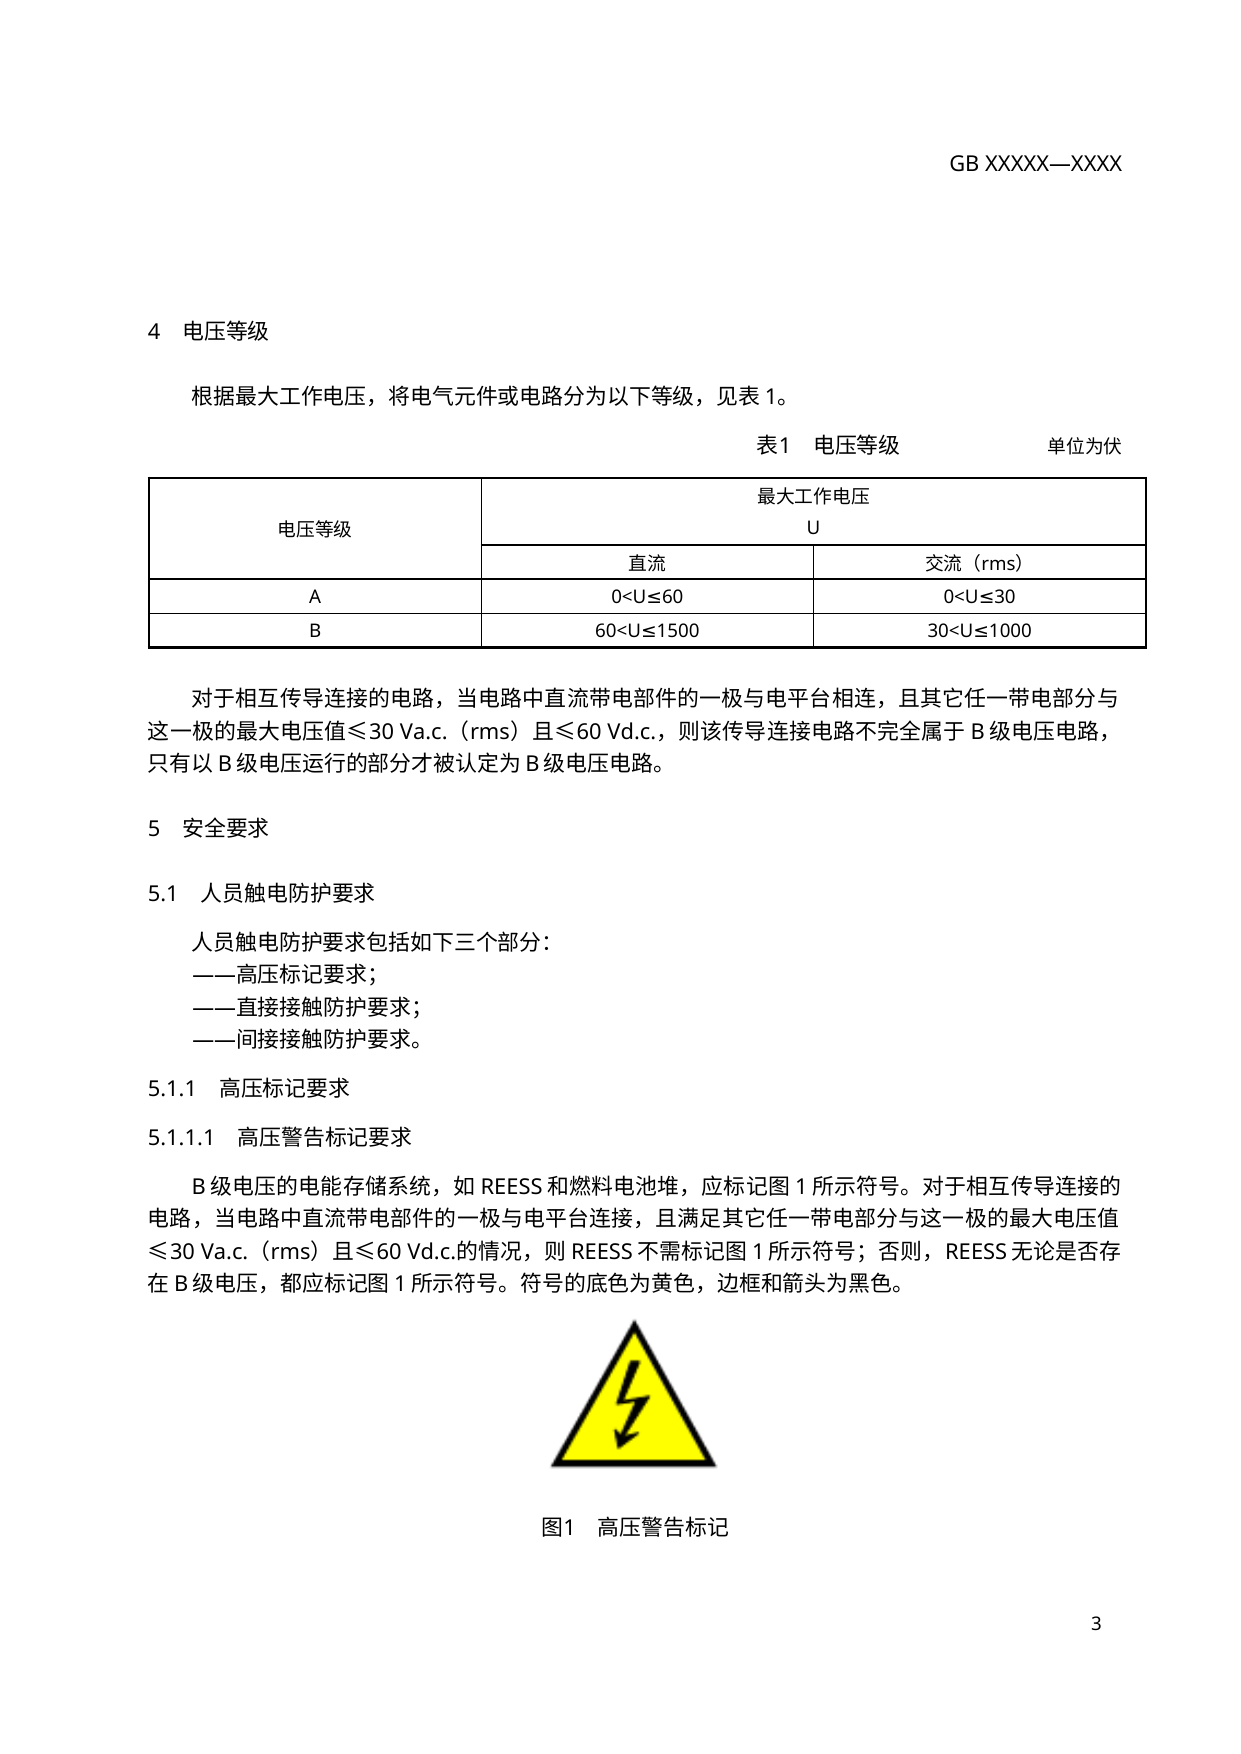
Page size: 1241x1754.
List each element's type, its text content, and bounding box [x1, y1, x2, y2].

text 高压标记要求 [148, 1071, 1122, 1103]
table_cell 交流（rms） [814, 546, 1145, 578]
table_cell 0<U≤60 [482, 580, 813, 613]
table_cell B [150, 614, 481, 646]
text 高压标记要求； [192, 957, 1122, 990]
text 间接接触防护要求。 [192, 1022, 1122, 1055]
table_cell 直流 [482, 546, 813, 578]
table_cell 0<U≤30 [814, 580, 1145, 613]
text 电压等级 单位为伏 [148, 428, 1122, 460]
table_cell 30<U≤1000 [814, 614, 1145, 646]
text 电压等级 [148, 314, 1122, 347]
text 对于相互传导连接的电路，当电路中直流带电部件的一极与电平台相连，且其它任一带电部分与这一极的最大电压值≤30 Va.c.（rms）且≤60 Vd.c.，则该传导连接电路不完全属于B级电压电路，只有以B级电压运行的部分才被认定为B级电压电路。 [148, 681, 1122, 778]
table_header 电压等级 [150, 479, 481, 578]
text 安全要求 [148, 811, 1122, 843]
table_header 最大工作电压 U [482, 479, 1145, 544]
text 高压警告标记 [148, 1510, 1122, 1542]
table_cell 60<U≤1500 [482, 614, 813, 646]
text 根据最大工作电压，将电气元件或电路分为以下等级，见表1。 [148, 379, 1122, 412]
list 高压警告标记要求 [148, 1120, 1122, 1152]
text 人员触电防护要求包括如下三个部分： [148, 925, 1122, 957]
picture [530, 1298, 740, 1493]
text 直接接触防护要求； [192, 990, 1122, 1022]
text B级电压的电能存储系统，如REESS和燃料电池堆，应标记图1所示符号。对于相互传导连接的电路，当电路中直流带电部件的一极与电平台连接，且满足其它任一带电部分与这一极的最大电压值≤30 Va.c.（rms）且≤60 Vd.c.的情况，则REESS不需标记图1所示符号；否则，REESS无论是否存在B级电压，都应标记图1所示符号。符号的底色为黄色，边框和箭头为黑色。 [148, 1168, 1122, 1298]
table_cell A [150, 580, 481, 613]
text 人员触电防护要求 [148, 876, 1122, 908]
